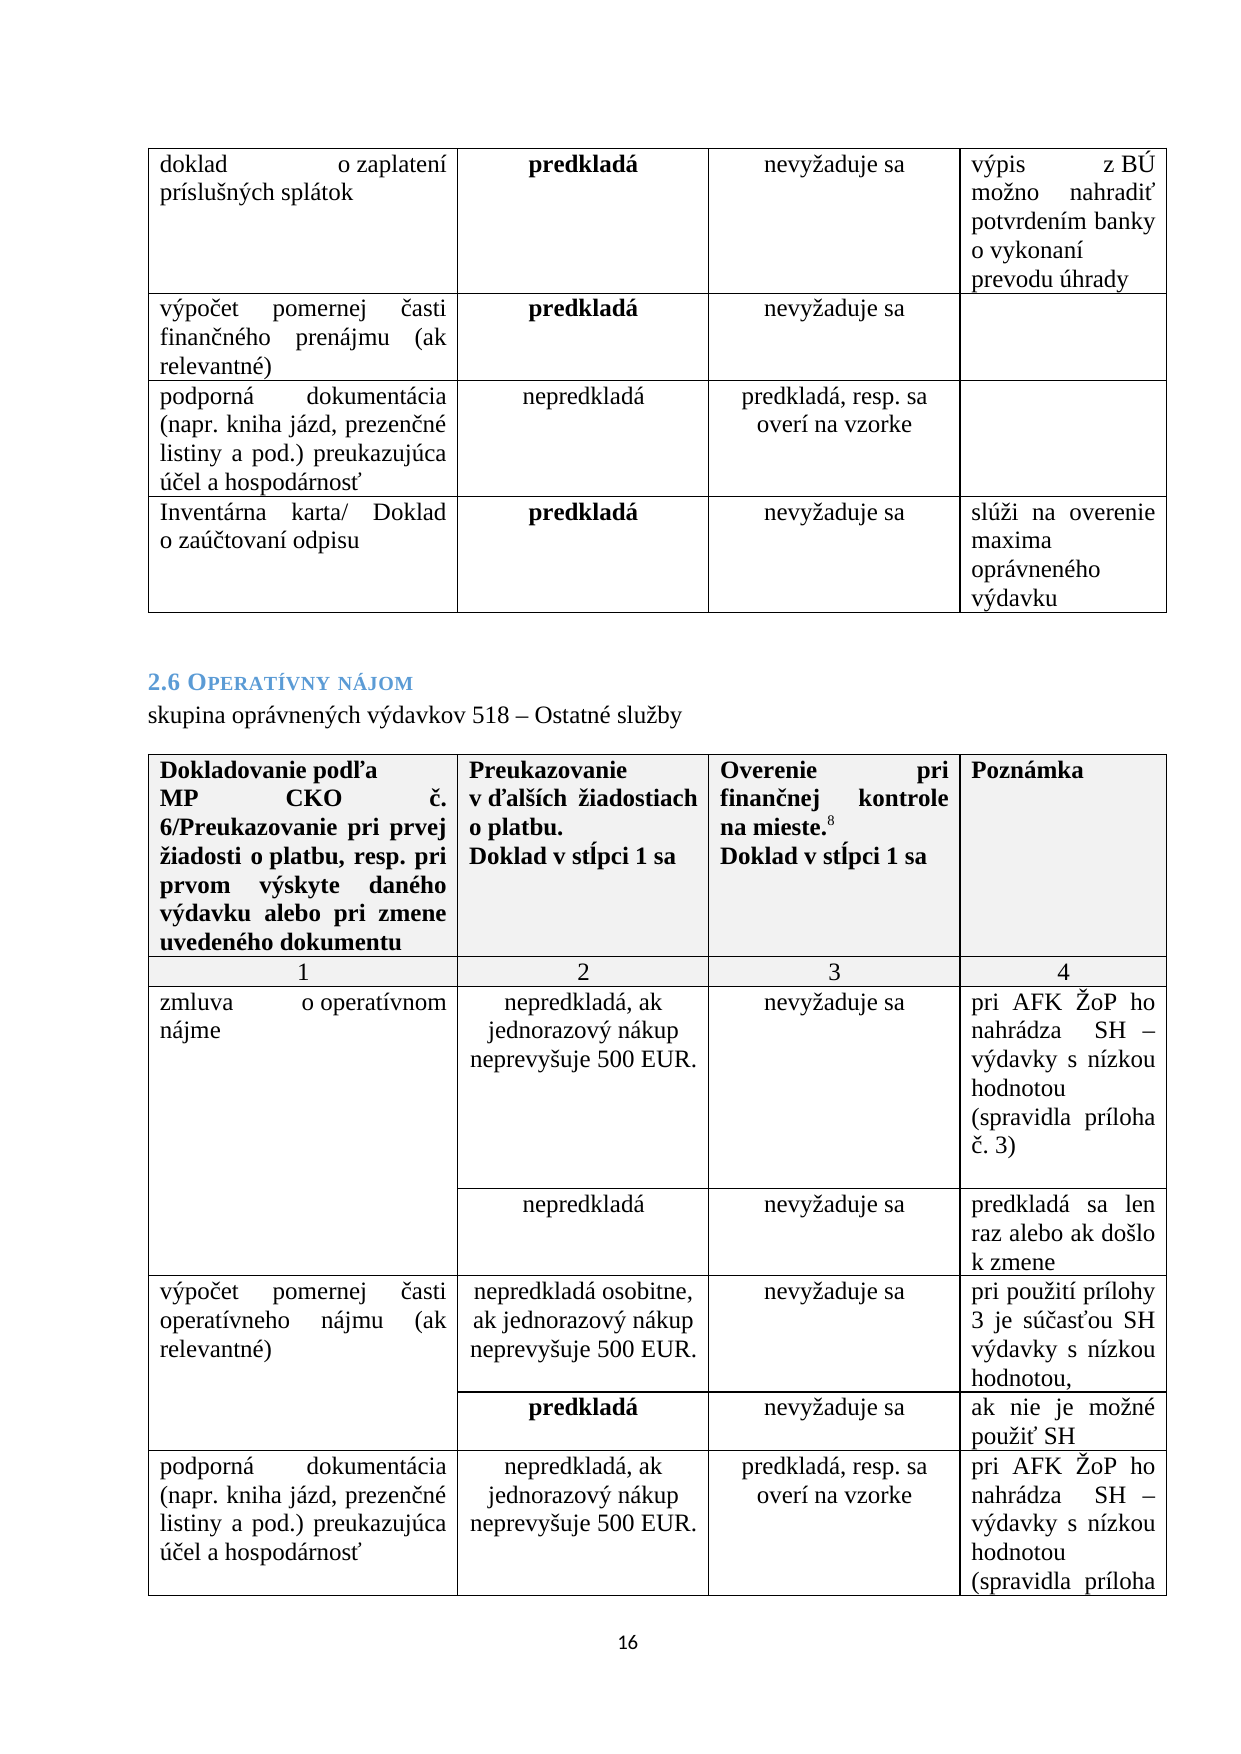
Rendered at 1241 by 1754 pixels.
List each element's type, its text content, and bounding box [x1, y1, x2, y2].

table_cell nevyžaduje sa [709, 294, 959, 380]
table_cell zmluva o operatívnom nájme [149, 987, 457, 1275]
table_cell nevyžaduje sa [709, 1189, 959, 1275]
table_cell doklad o zaplatení príslušných splátok [149, 149, 457, 292]
table_cell 2 [458, 957, 708, 986]
subtitle 2.6 Operatívny nájom [148, 667, 1107, 696]
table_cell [961, 1451, 1166, 1595]
table_cell výpočet pomernej časti operatívneho nájmu (ak relevantné) [149, 1276, 457, 1450]
table_header Poznámka [961, 755, 1166, 956]
table_cell nepredkladá [458, 1189, 708, 1275]
table_cell 4 [961, 957, 1166, 986]
table_cell [961, 294, 1166, 380]
table_cell predkladá [458, 294, 708, 380]
table_cell slúži na overenie maxima oprávneného výdavku [961, 497, 1166, 612]
table_header Preukazovanie v ďalších žiadostiach o platbu. Doklad v stĺpci 1 sa [458, 755, 708, 956]
table_cell nepredkladá [458, 381, 708, 496]
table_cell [149, 1451, 457, 1595]
table_cell nepredkladá osobitne, ak jednorazový nákup neprevyšuje 500 EUR. [458, 1276, 708, 1391]
table_cell výpis z BÚ možno nahradiť potvrdením banky o vykonaní prevodu úhrady [961, 149, 1166, 292]
table_cell nepredkladá, ak jednorazový nákup neprevyšuje 500 EUR. [458, 987, 708, 1188]
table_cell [458, 1451, 708, 1595]
table_cell predkladá sa len raz alebo ak došlo k zmene [961, 1189, 1166, 1275]
table_cell výpočet pomernej časti finančného prenájmu (ak relevantné) [149, 294, 457, 380]
table_cell podporná dokumentácia (napr. kniha jázd, prezenčné listiny a pod.) preukazujúca účel a hospodárnosť [149, 381, 457, 496]
table_cell Inventárna karta/ Doklad o zaúčtovaní odpisu [149, 497, 457, 612]
table_cell nevyžaduje sa [709, 987, 959, 1188]
table_cell ak nie je možné použiť SH [961, 1393, 1166, 1450]
table_cell pri použití prílohy 3 je súčasťou SH výdavky s nízkou hodnotou, [961, 1276, 1166, 1391]
table_cell nevyžaduje sa [709, 1276, 959, 1391]
table_cell nevyžaduje sa [709, 1393, 959, 1450]
table_cell predkladá, resp. sa overí na vzorke [709, 381, 959, 496]
text skupina oprávnených výdavkov 518 – Ostatné služby [148, 700, 1107, 728]
table_header Overenie pri finančnej kontrole na mieste.8 Doklad v stĺpci 1 sa [709, 755, 959, 956]
table_cell 3 [709, 957, 959, 986]
table_cell predkladá [458, 149, 708, 292]
table_cell predkladá [458, 497, 708, 612]
table_cell nevyžaduje sa [709, 497, 959, 612]
table_cell nevyžaduje sa [709, 149, 959, 292]
table_cell pri AFK ŽoP ho nahrádza SH – výdavky s nízkou hodnotou (spravidla príloha č. 3) [961, 987, 1166, 1188]
table_cell [961, 381, 1166, 496]
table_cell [709, 1451, 959, 1595]
table_cell 1 [149, 957, 457, 986]
table_header Dokladovanie podľa MP CKO č. 6/Preukazovanie pri prvej žiadosti o platbu, resp. pri prvom výskyte daného výdavku alebo pri zmene uvedeného dokumentu [149, 755, 457, 956]
table_cell predkladá [458, 1393, 708, 1450]
